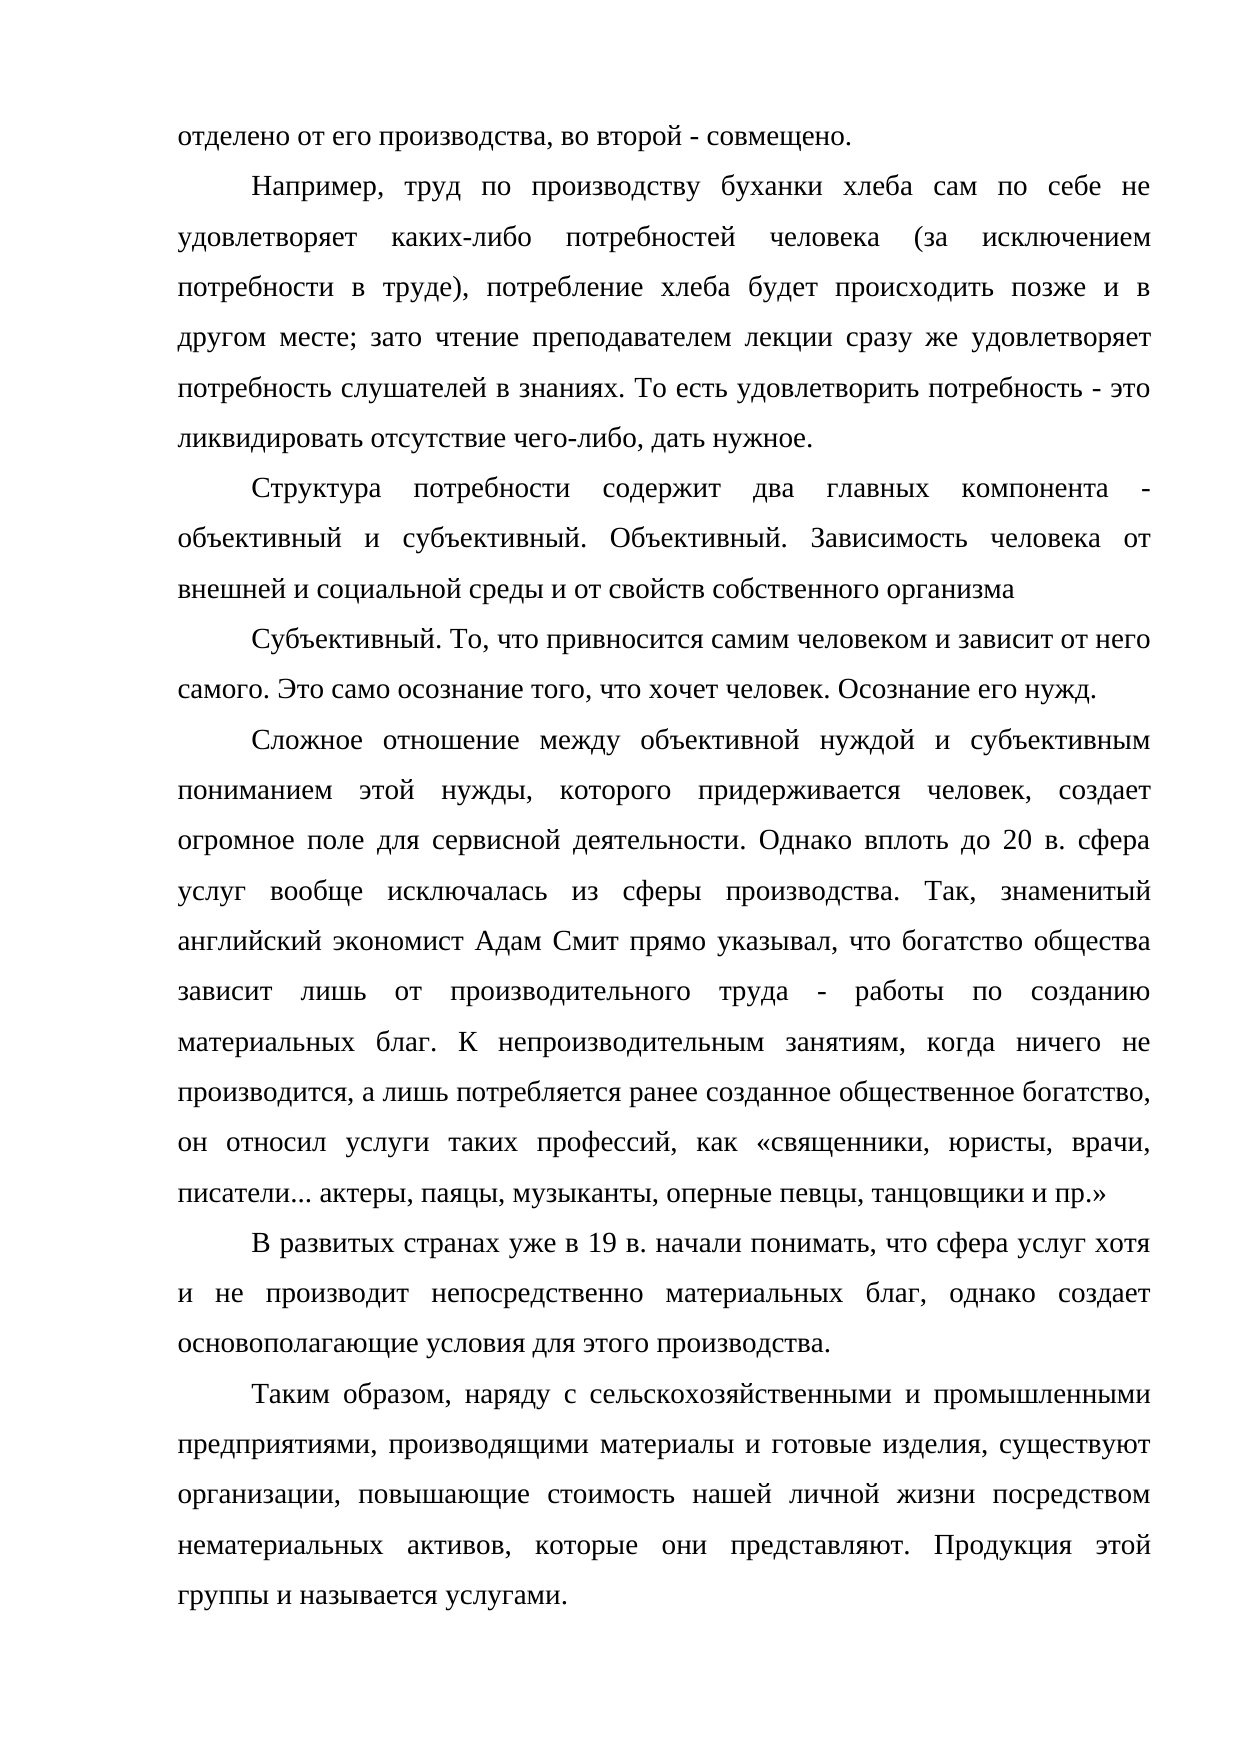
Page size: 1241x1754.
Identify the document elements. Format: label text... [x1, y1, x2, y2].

text Структура потребности содержит два главных компонента - объективный и субъективный. Объективный. Зависимость человека от внешней и социальной среды и от свойств собственного организма [177, 470, 1152, 604]
text Субъективный. То, что привносится самим человеком и зависит от него самого. Это само осознание того, что хочет человек. Осознание его нужд. [177, 621, 1152, 705]
text Таким образом, наряду с сельскохозяйственными и промышленными предприятиями, производящими материалы и готовые изделия, существуют организации, повышающие стоимость нашей личной жизни посредством нематериальных активов, которые они представляют. Продукция этой группы и называется услугами. [177, 1376, 1152, 1611]
text В развитых странах уже в 19 в. начали понимать, что сфера услуг хотя и не производит непосредственно материальных благ, однако создает основополагающие условия для этого производства. [177, 1225, 1152, 1359]
text Сложное отношение между объективной нуждой и субъективным пониманием этой нужды, которого придерживается человек, создает огромное поле для сервисной деятельности. Однако вплоть до 20 в. сфера услуг вообще исключалась из сферы производства. Так, знаменитый английский экономист Адам Смит прямо указывал, что богатство общества зависит лишь от производительного труда - работы по созданию материальных благ. К непроизводительным занятиям, когда ничего не производится, а лишь потребляется ранее созданное общественное богатство, он относил услуги таких профессий, как «священники, юристы, врачи, писатели... актеры, паяцы, музыканты, оперные певцы, танцовщики и пр.» [177, 722, 1152, 1208]
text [177, 118, 1152, 152]
text Например, труд по производству буханки хлеба сам по себе не удовлетворяет каких-либо потребностей человека (за исключением потребности в труде), потребление хлеба будет происходить позже и в другом месте; зато чтение преподавателем лекции сразу же удовлетворяет потребность слушателей в знаниях. То есть удовлетворить потребность - это ликвидировать отсутствие чего-либо, дать нужное. [177, 168, 1152, 453]
